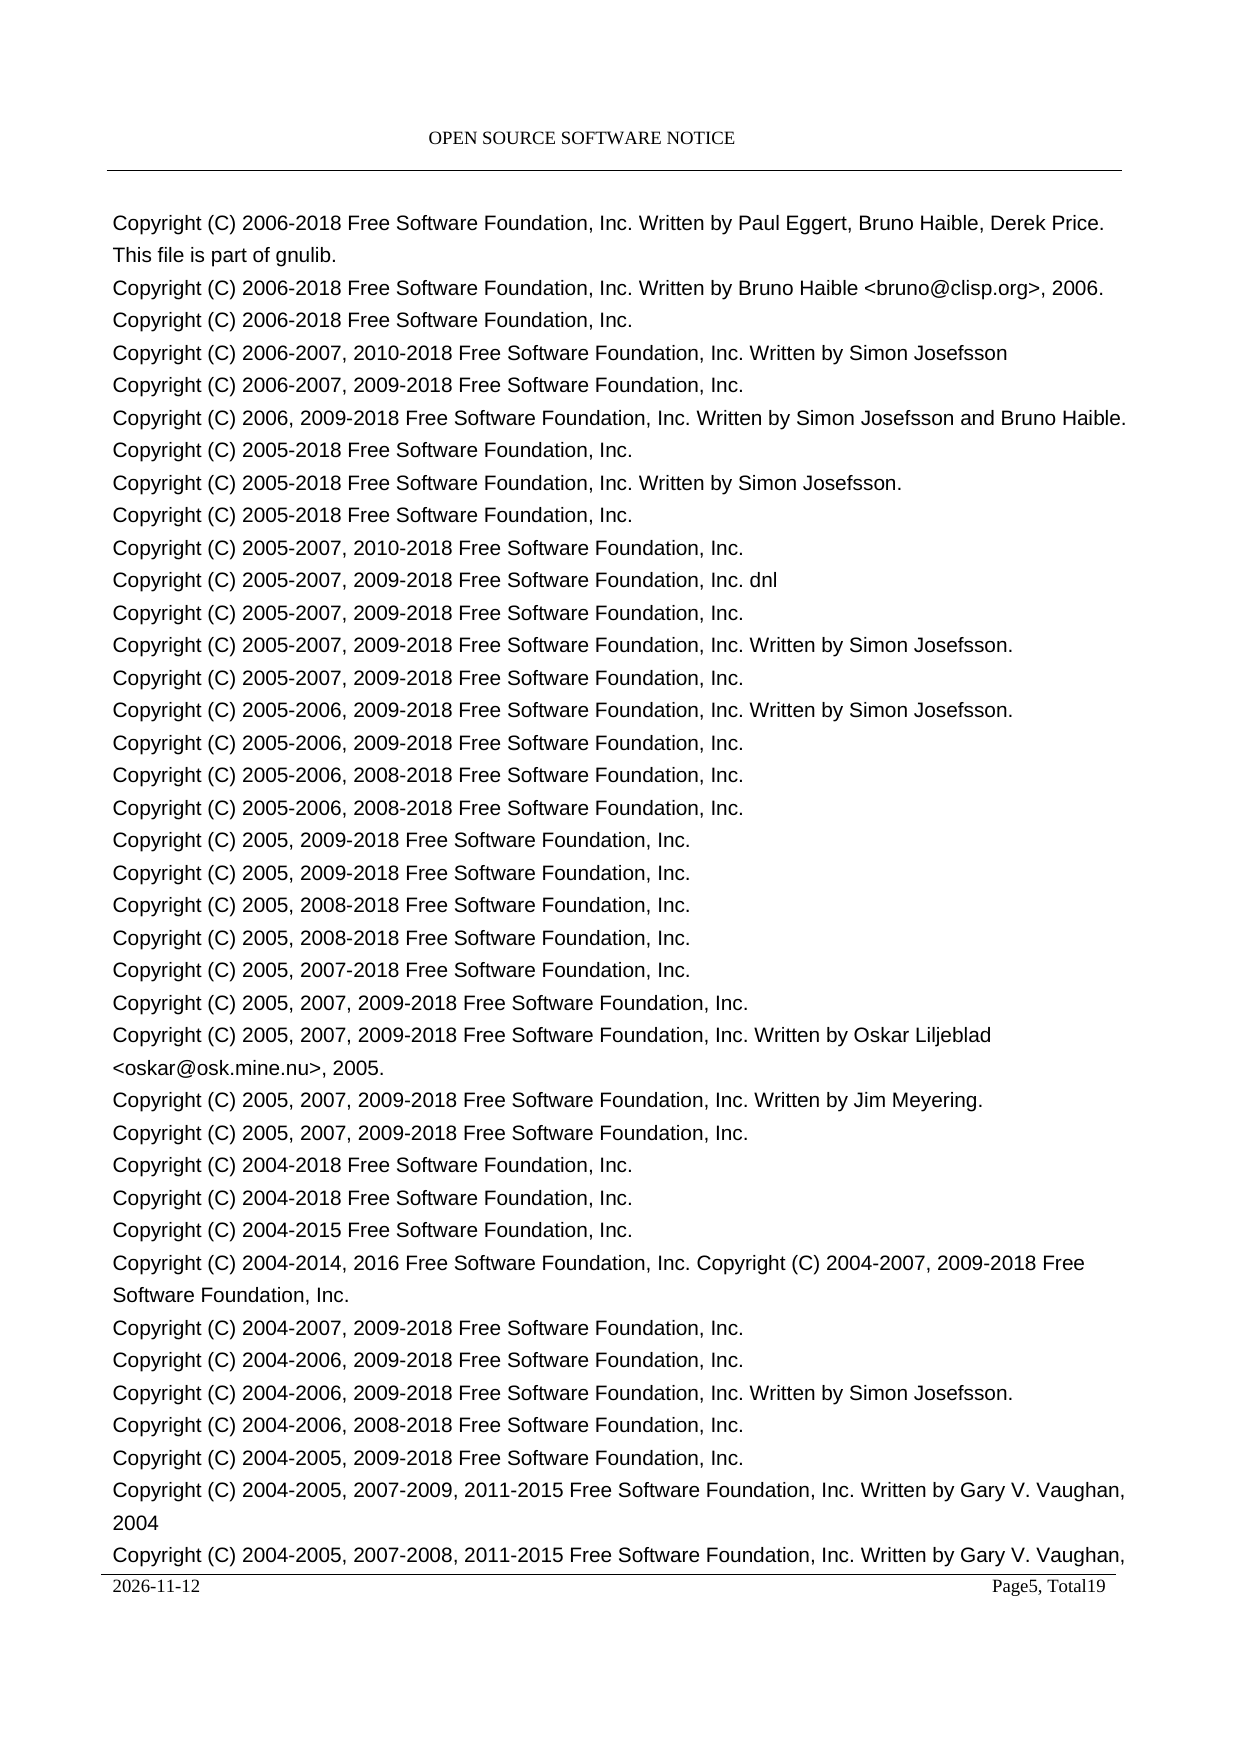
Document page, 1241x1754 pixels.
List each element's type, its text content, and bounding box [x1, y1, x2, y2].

text Copyright (C) 2004-2005, 2009-2018 Free Software Foundation, Inc. [112, 1441, 1128, 1474]
text Copyright (C) 2005-2018 Free Software Foundation, Inc. Written by Simon Josefsson. [112, 466, 1128, 499]
text Copyright (C) 2005, 2008-2018 Free Software Foundation, Inc. [112, 889, 1128, 921]
text Copyright (C) 2006-2007, 2010-2018 Free Software Foundation, Inc. Written by Simon Josefsson [112, 336, 1128, 369]
text Copyright (C) 2005-2007, 2009-2018 Free Software Foundation, Inc. [112, 596, 1128, 629]
text Copyright (C) 2004-2018 Free Software Foundation, Inc. [112, 1149, 1128, 1181]
text Copyright (C) 2004-2007, 2009-2018 Free Software Foundation, Inc. [112, 1311, 1128, 1344]
text Copyright (C) 2005, 2007, 2009-2018 Free Software Foundation, Inc. Written by Jim Meyering. [112, 1084, 1128, 1116]
text Copyright (C) 2006-2007, 2009-2018 Free Software Foundation, Inc. [112, 369, 1128, 401]
text Copyright (C) 2005-2006, 2009-2018 Free Software Foundation, Inc. [112, 726, 1128, 759]
text Copyright (C) 2004-2006, 2009-2018 Free Software Foundation, Inc. [112, 1344, 1128, 1376]
text Copyright (C) 2005, 2009-2018 Free Software Foundation, Inc. [112, 856, 1128, 889]
text Copyright (C) 2006-2018 Free Software Foundation, Inc. Written by Paul Eggert, Bruno Haible, Derek Price. This file is part of gnulib. [112, 206, 1128, 271]
text Copyright (C) 2005-2006, 2009-2018 Free Software Foundation, Inc. Written by Simon Josefsson. [112, 694, 1128, 726]
text Copyright (C) 2005-2007, 2009-2018 Free Software Foundation, Inc. dnl [112, 564, 1128, 596]
text Copyright (C) 2005-2007, 2009-2018 Free Software Foundation, Inc. [112, 661, 1128, 694]
text Copyright (C) 2004-2014, 2016 Free Software Foundation, Inc. Copyright (C) 2004-2007, 2009-2018 Free Software Foundation, Inc. [112, 1246, 1128, 1311]
text Copyright (C) 2005-2006, 2008-2018 Free Software Foundation, Inc. [112, 759, 1128, 791]
text Copyright (C) 2004-2015 Free Software Foundation, Inc. [112, 1214, 1128, 1246]
text Copyright (C) 2005, 2007-2018 Free Software Foundation, Inc. [112, 954, 1128, 986]
text Copyright (C) 2006, 2009-2018 Free Software Foundation, Inc. Written by Simon Josefsson and Bruno Haible. [112, 401, 1128, 434]
text Copyright (C) 2005, 2007, 2009-2018 Free Software Foundation, Inc. Written by Oskar Liljeblad <oskar@osk.mine.nu>, 2005. [112, 1019, 1128, 1084]
text Copyright (C) 2004-2005, 2007-2009, 2011-2015 Free Software Foundation, Inc. Written by Gary V. Vaughan, 2004 [112, 1474, 1128, 1539]
text Copyright (C) 2005, 2009-2018 Free Software Foundation, Inc. [112, 824, 1128, 856]
text Copyright (C) 2006-2018 Free Software Foundation, Inc. [112, 304, 1128, 336]
text Copyright (C) 2004-2006, 2009-2018 Free Software Foundation, Inc. Written by Simon Josefsson. [112, 1376, 1128, 1409]
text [112, 1539, 1128, 1571]
text Copyright (C) 2004-2018 Free Software Foundation, Inc. [112, 1181, 1128, 1214]
text Copyright (C) 2005-2018 Free Software Foundation, Inc. [112, 499, 1128, 531]
text Copyright (C) 2005-2007, 2010-2018 Free Software Foundation, Inc. [112, 531, 1128, 564]
text Copyright (C) 2005, 2007, 2009-2018 Free Software Foundation, Inc. [112, 986, 1128, 1019]
text Copyright (C) 2005-2006, 2008-2018 Free Software Foundation, Inc. [112, 791, 1128, 824]
text Copyright (C) 2005, 2008-2018 Free Software Foundation, Inc. [112, 921, 1128, 954]
text Copyright (C) 2005-2007, 2009-2018 Free Software Foundation, Inc. Written by Simon Josefsson. [112, 629, 1128, 661]
text Copyright (C) 2005, 2007, 2009-2018 Free Software Foundation, Inc. [112, 1116, 1128, 1149]
text Copyright (C) 2006-2018 Free Software Foundation, Inc. Written by Bruno Haible <bruno@clisp.org>, 2006. [112, 271, 1128, 304]
text Copyright (C) 2004-2006, 2008-2018 Free Software Foundation, Inc. [112, 1409, 1128, 1441]
text Copyright (C) 2005-2018 Free Software Foundation, Inc. [112, 434, 1128, 466]
